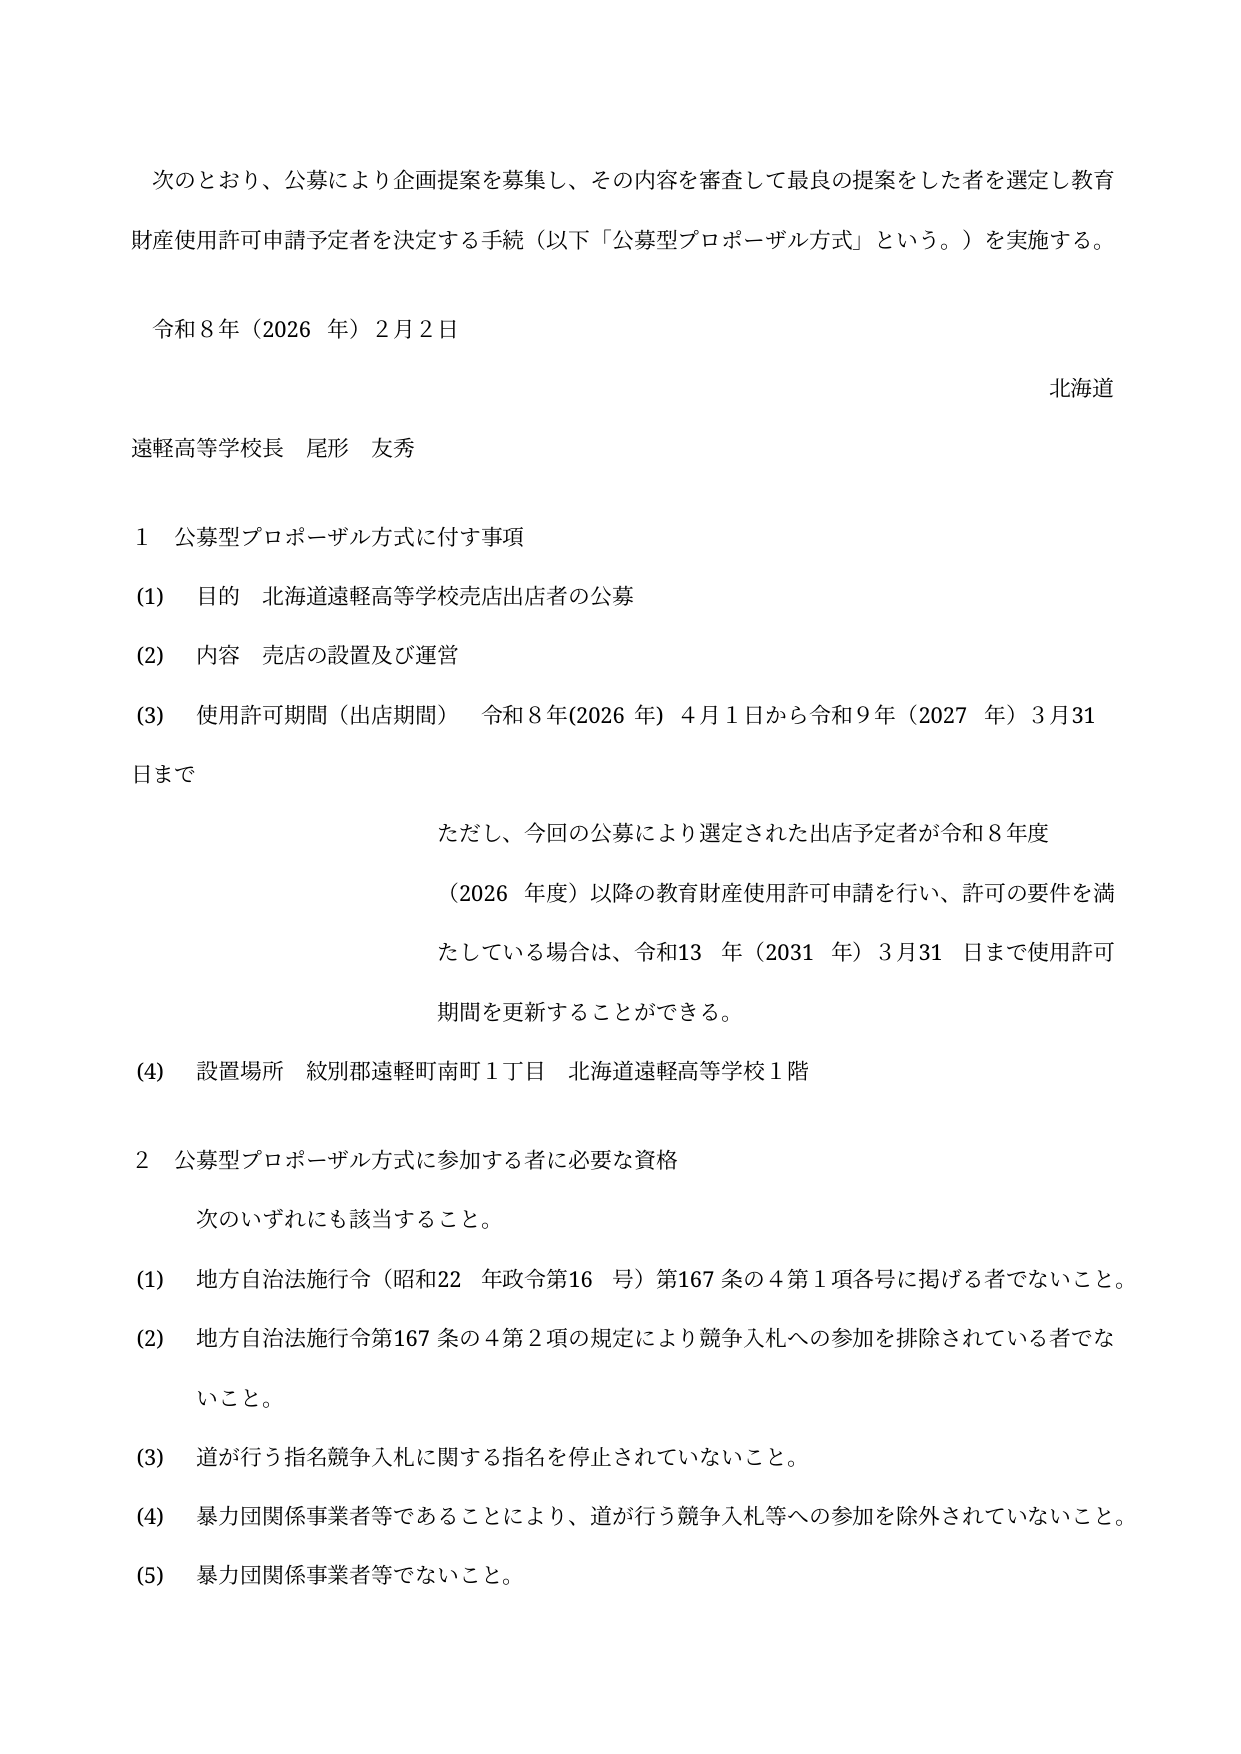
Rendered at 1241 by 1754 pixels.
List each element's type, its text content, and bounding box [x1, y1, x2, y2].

text (4) 暴力団関係事業者等であることにより、道が行う競争入札等への参加を除外されていないこと。 [131, 1486, 1115, 1545]
text (5) 暴力団関係事業者等でないこと。 [131, 1545, 1115, 1604]
text (2) 地方自治法施行令第167条の４第２項の規定により競争入札への参加を排除されている者でないこと。 [131, 1307, 1115, 1426]
text (2) 内容 売店の設置及び運営 [131, 624, 1115, 684]
text 北海道遠軽高等学校長 尾形 友秀 [131, 357, 1115, 476]
text (3) 道が行う指名競争入札に関する指名を停止されていないこと。 [131, 1426, 1115, 1486]
text ただし、今回の公募により選定された出店予定者が令和８年度（2026年度）以降の教育財産使用許可申請を行い、許可の要件を満たしている場合は、令和13年（2031年）３月31日まで使用許可期間を更新することができる。 [131, 803, 1115, 1040]
text 次のいずれにも該当すること。 [131, 1189, 1115, 1248]
text (3) 使用許可期間（出店期間） 令和８年(2026年)４月１日から令和９年（2027年）３月31日まで [131, 684, 1115, 803]
text 次のとおり、公募により企画提案を募集し、その内容を審査して最良の提案をした者を選定し教育財産使用許可申請予定者を決定する手続（以下「公募型プロポーザル方式」という。）を実施する。 [131, 149, 1115, 268]
text (1) 地方自治法施行令（昭和22年政令第16号）第167条の４第１項各号に掲げる者でないこと。 [131, 1248, 1115, 1307]
text ２ 公募型プロポーザル方式に参加する者に必要な資格 [131, 1129, 1115, 1189]
text 令和８年（2026年）２月２日 [131, 298, 1115, 357]
text (1) 目的 北海道遠軽高等学校売店出店者の公募 [131, 565, 1115, 624]
text １ 公募型プロポーザル方式に付す事項 [131, 506, 1115, 565]
text (4) 設置場所 紋別郡遠軽町南町１丁目 北海道遠軽高等学校１階 [131, 1040, 1115, 1099]
